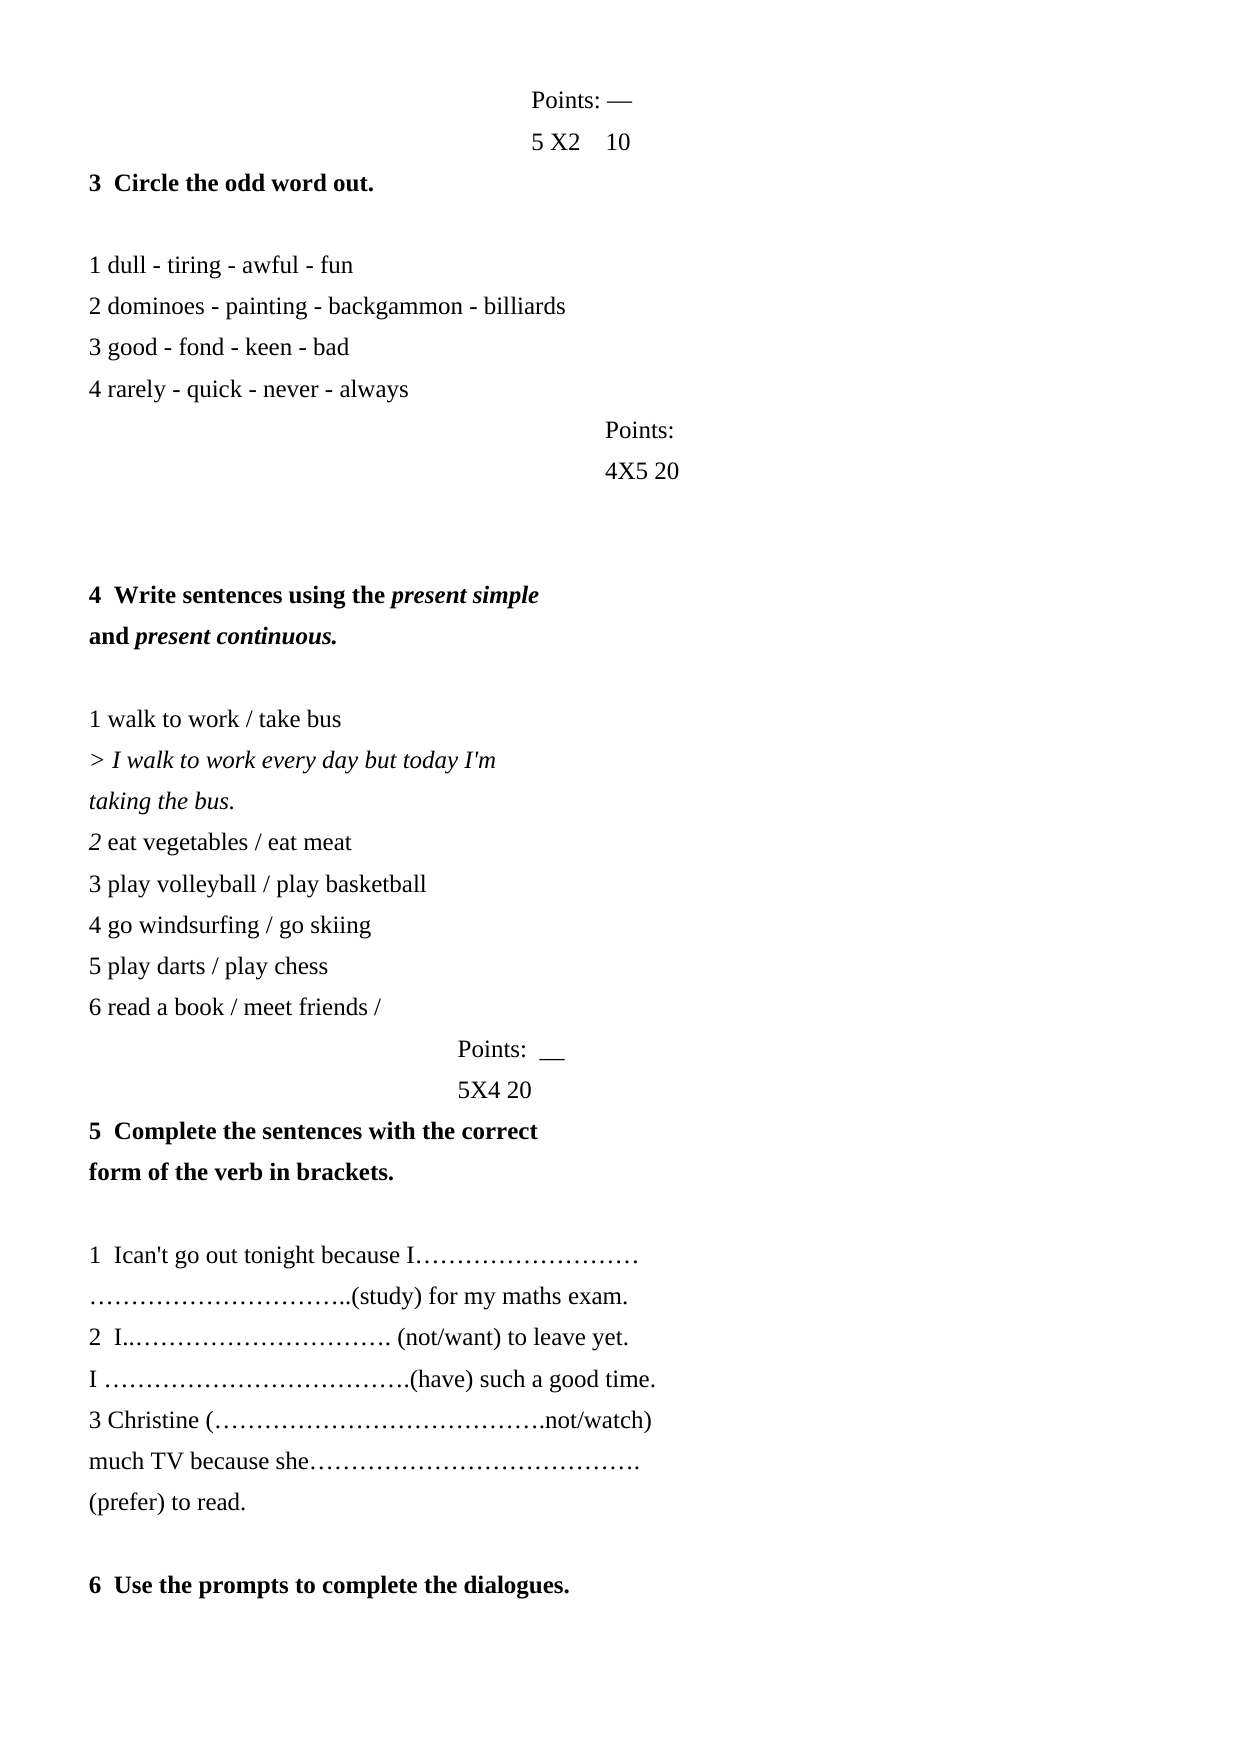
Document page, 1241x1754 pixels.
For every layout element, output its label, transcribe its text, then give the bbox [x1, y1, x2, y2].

text taking the bus. [89, 786, 1167, 815]
text 5 Complete the sentences with the correct [89, 1116, 1167, 1145]
text 5X4 20 [384, 1075, 1167, 1104]
text (prefer) to read. [89, 1487, 1167, 1516]
text 2 eat vegetables / eat meat [89, 827, 1167, 856]
text > I walk to work every day but today I'm [89, 745, 1167, 774]
text 2 I..…………………………. (not/want) to leave yet. [89, 1322, 1167, 1351]
text 1 Ican't go out tonight because I……………………… [89, 1240, 1167, 1269]
text 6 read a book / meet friends / [89, 992, 1167, 1021]
text 4X5 20 [605, 456, 1167, 485]
text 2 dominoes - painting - backgammon - billiards [89, 291, 1167, 320]
text 3 Circle the odd word out. [89, 168, 1167, 197]
text form of the verb in brackets. [89, 1157, 1167, 1186]
text and present continuous. [89, 621, 1167, 650]
text 4 go windsurfing / go skiing [89, 910, 1167, 939]
text 1 dull - tiring - awful - fun [89, 250, 1167, 279]
text much TV because she…………………………………. [89, 1446, 1167, 1475]
text 3 Christine (………………………………….not/watch) [89, 1405, 1167, 1434]
text 6 Use the prompts to complete the dialogues. [89, 1570, 1167, 1599]
text Points: — [531, 86, 1167, 114]
text 5 X2 10 [531, 127, 1167, 156]
text 3 good - fond - keen - bad [89, 332, 1167, 361]
text 4 rarely - quick - never - always [89, 374, 1167, 402]
text Points: __ [384, 1034, 1167, 1062]
text Points: [605, 415, 1167, 444]
text 3 play volleyball / play basketball [89, 869, 1167, 897]
text 5 play darts / play chess [89, 951, 1167, 980]
text I ……………………………….(have) such a good time. [89, 1364, 1167, 1392]
text 1 walk to work / take bus [89, 704, 1167, 732]
text 4 Write sentences using the present simple [89, 580, 1167, 609]
text …………………………..(study) for my maths exam. [89, 1281, 1167, 1310]
